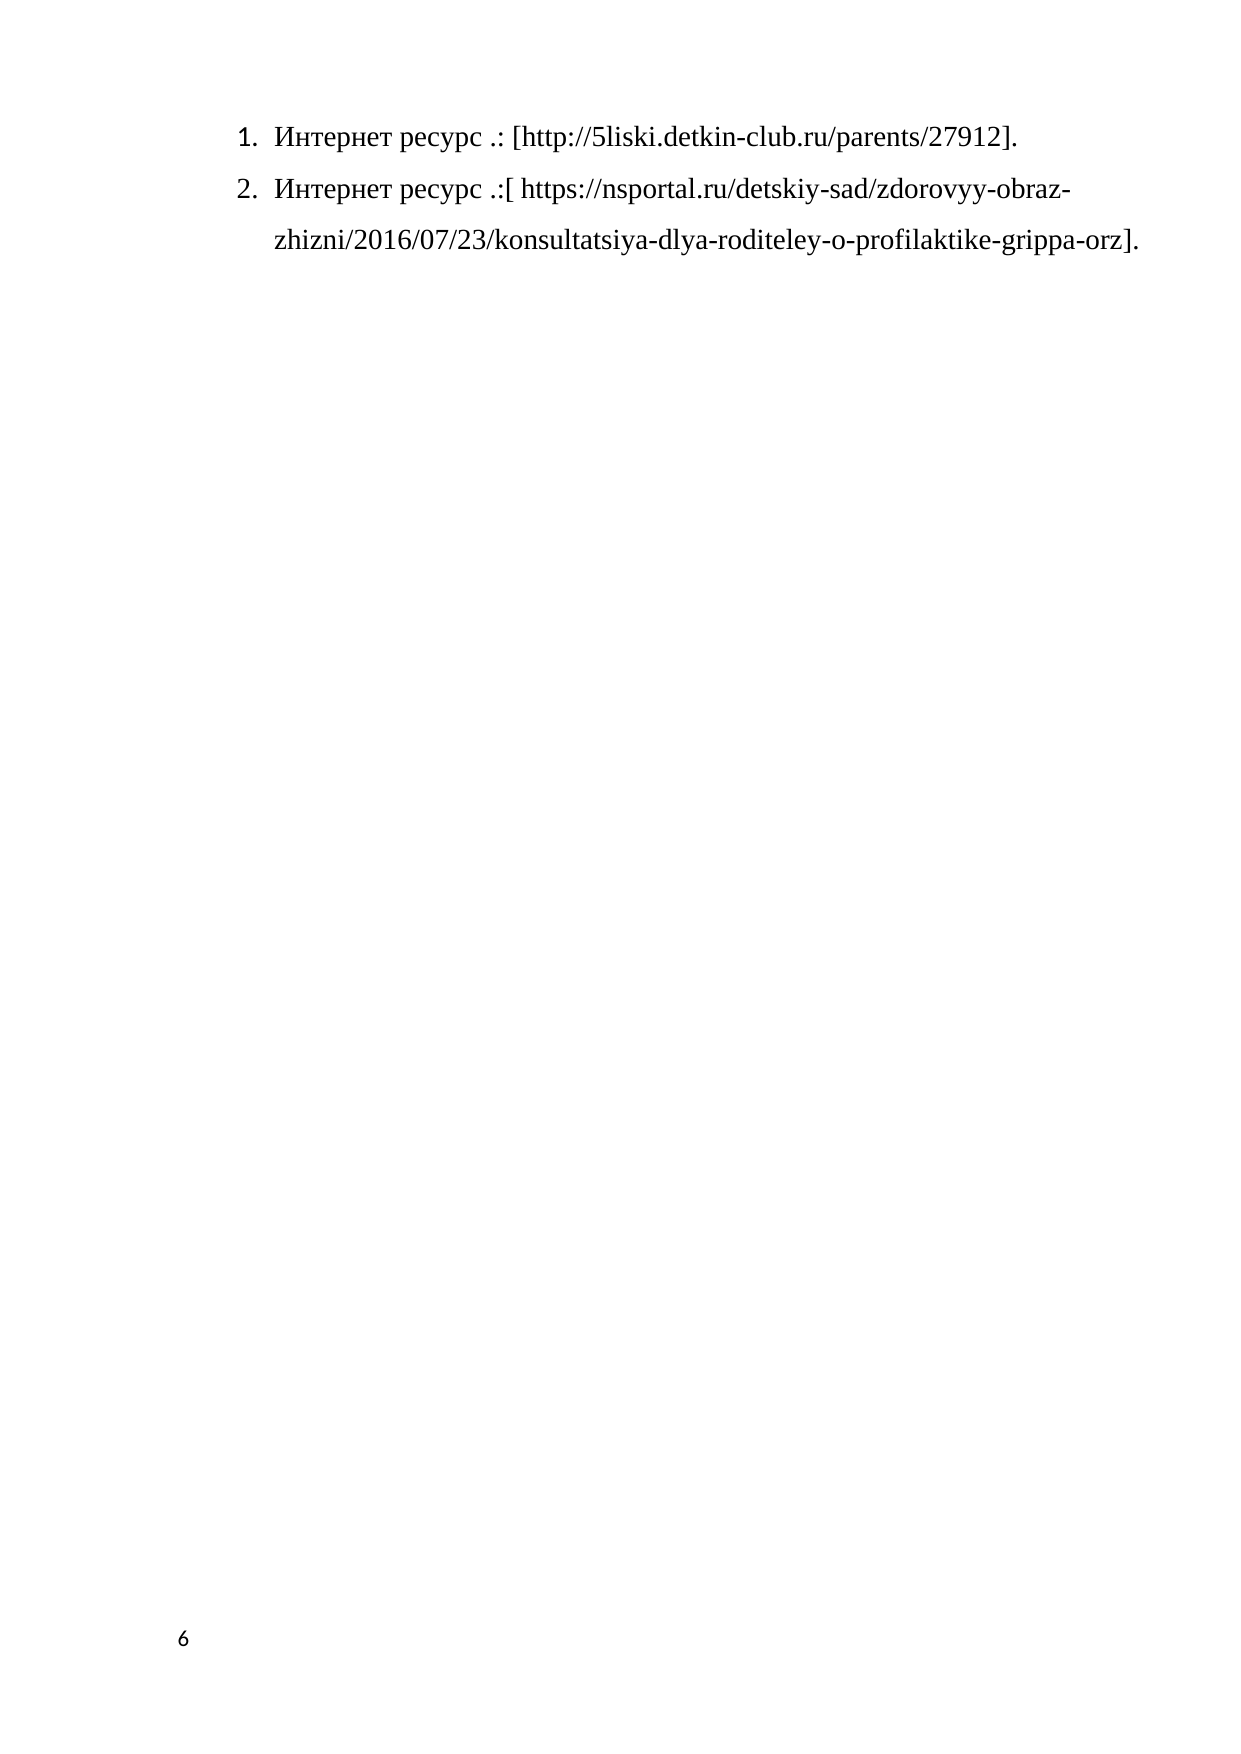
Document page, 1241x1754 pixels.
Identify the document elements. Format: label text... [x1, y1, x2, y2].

list Интернет ресурс .:[ https://nsportal.ru/detskiy-sad/zdorovyy-obraz-zhizni/2016/07/23/konsultatsiya-dlya-roditeley-o-profilaktike-grippa-orz]. [236, 172, 1152, 255]
list Интернет ресурс .: [http://5liski.detkin-club.ru/parents/27912]. [236, 118, 1152, 154]
